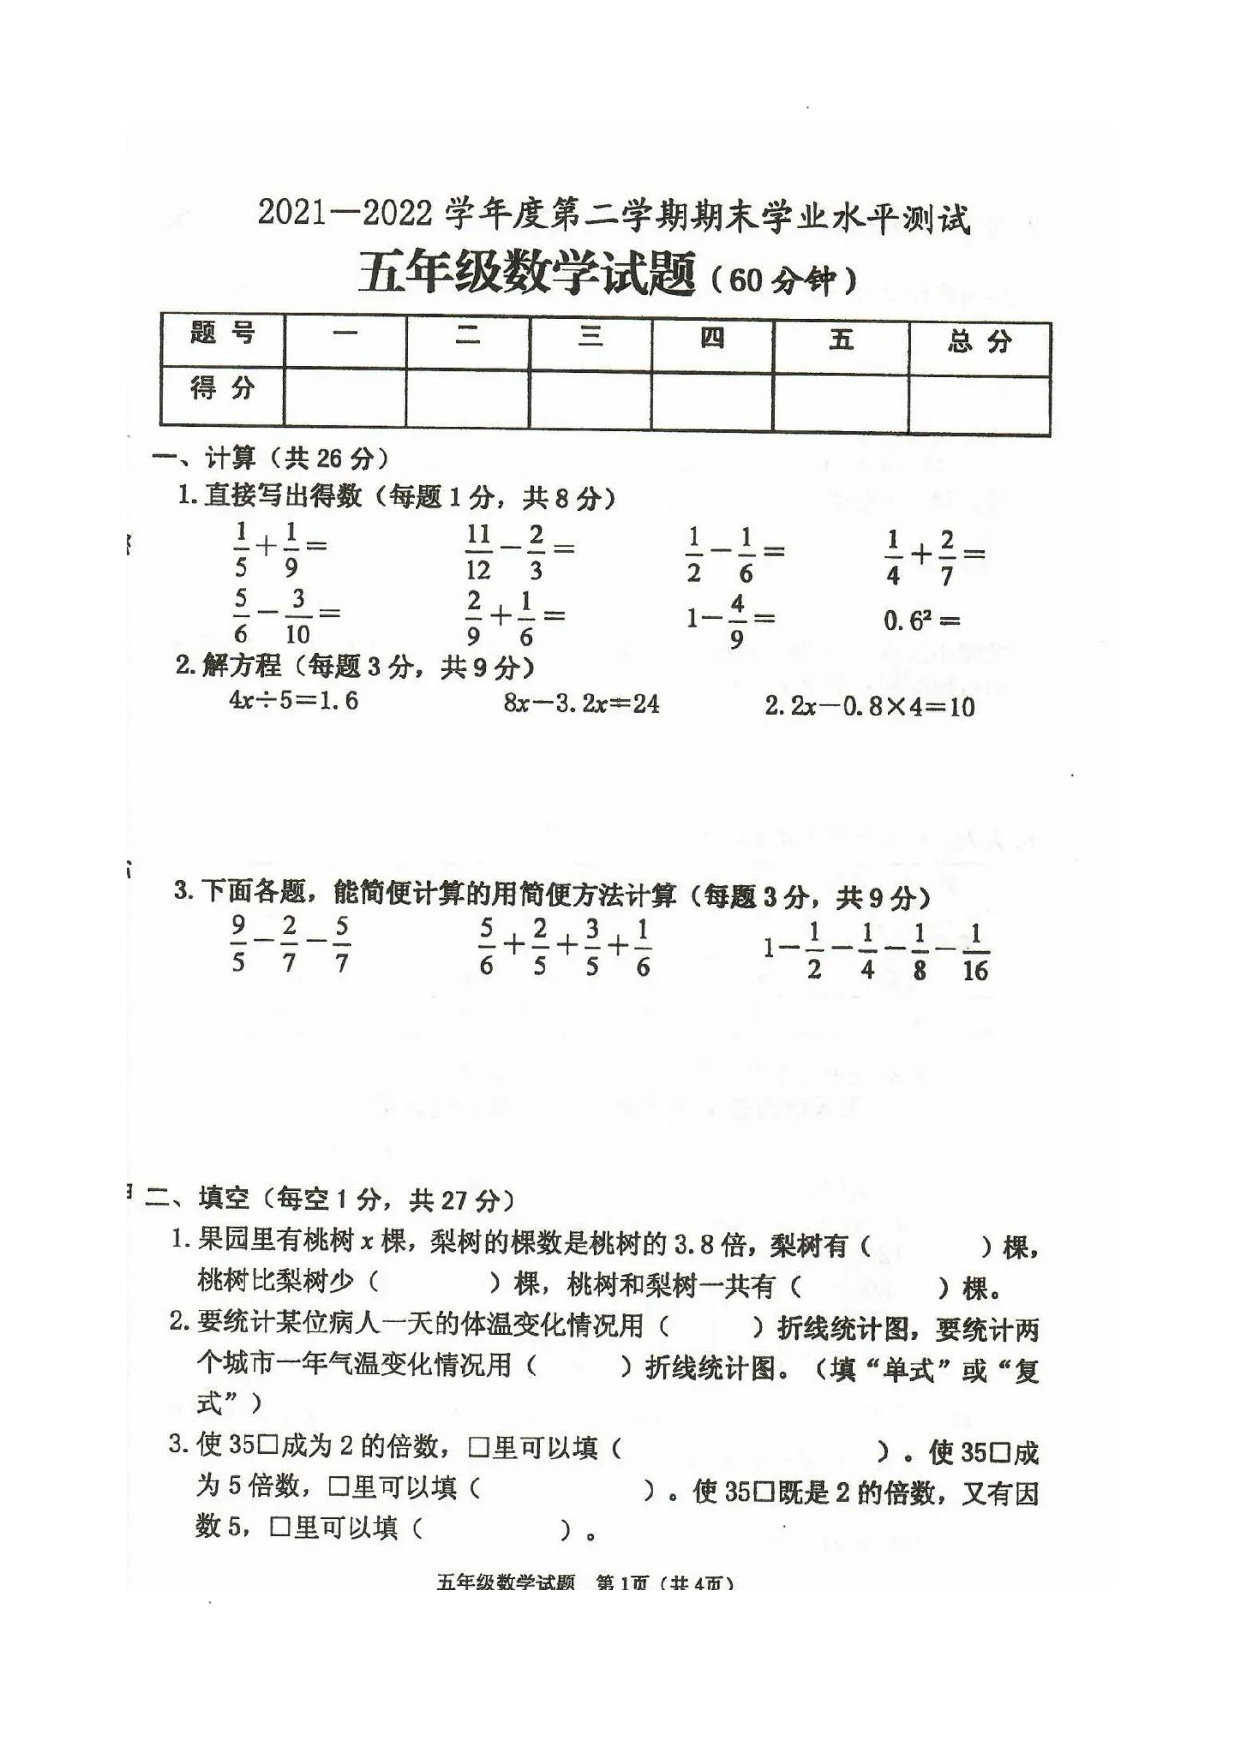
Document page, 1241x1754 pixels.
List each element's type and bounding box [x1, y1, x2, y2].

picture [126, 121, 1114, 1590]
